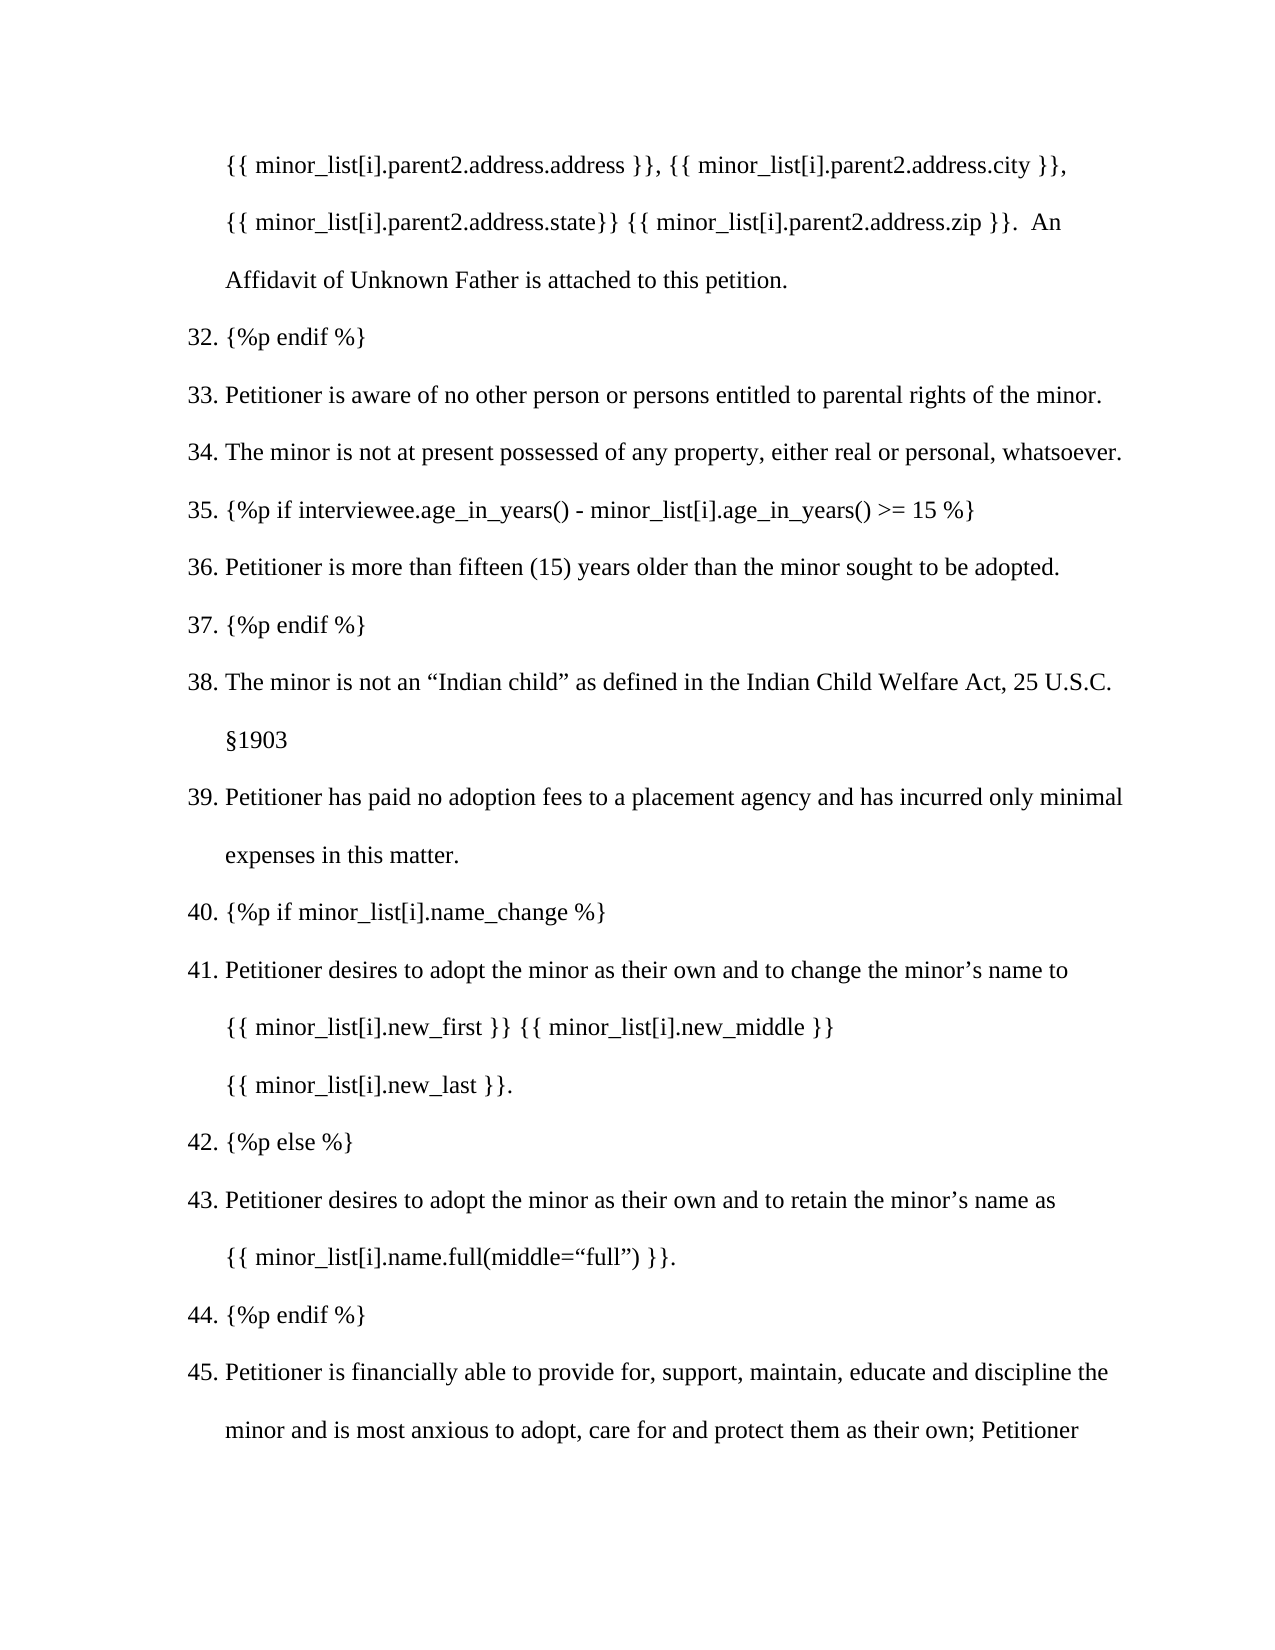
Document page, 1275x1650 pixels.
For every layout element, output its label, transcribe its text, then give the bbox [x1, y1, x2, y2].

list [187, 1357, 1125, 1444]
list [187, 150, 1125, 294]
list {%p endif %} [187, 322, 1125, 351]
list The minor is not at present possessed of any property, either real or personal, whatsoever. [187, 437, 1125, 466]
list Petitioner has paid no adoption fees to a placement agency and has incurred only minimal expenses in this matter. [187, 782, 1125, 869]
list {%p if minor_list[i].name_change %} [187, 897, 1125, 926]
list Petitioner desires to adopt the minor as their own and to change the minor’s name to {{ minor_list[i].new_first }} {{ minor_list[i].new_middle }} {{ minor_list[i].new_last }}. [187, 955, 1125, 1099]
list {%p endif %} [187, 610, 1125, 639]
list {%p endif %} [187, 1300, 1125, 1329]
list Petitioner desires to adopt the minor as their own and to retain the minor’s name as {{ minor_list[i].name.full(middle=“full”) }}. [187, 1185, 1125, 1271]
list Petitioner is aware of no other person or persons entitled to parental rights of the minor. [187, 380, 1125, 409]
list {%p if interviewee.age_in_years() - minor_list[i].age_in_years() >= 15 %} [187, 495, 1125, 524]
list The minor is not an “Indian child” as defined in the Indian Child Welfare Act, 25 U.S.C. §1903 [187, 667, 1125, 754]
list Petitioner is more than fifteen (15) years older than the minor sought to be adopted. [187, 552, 1125, 581]
list {%p else %} [187, 1127, 1125, 1156]
